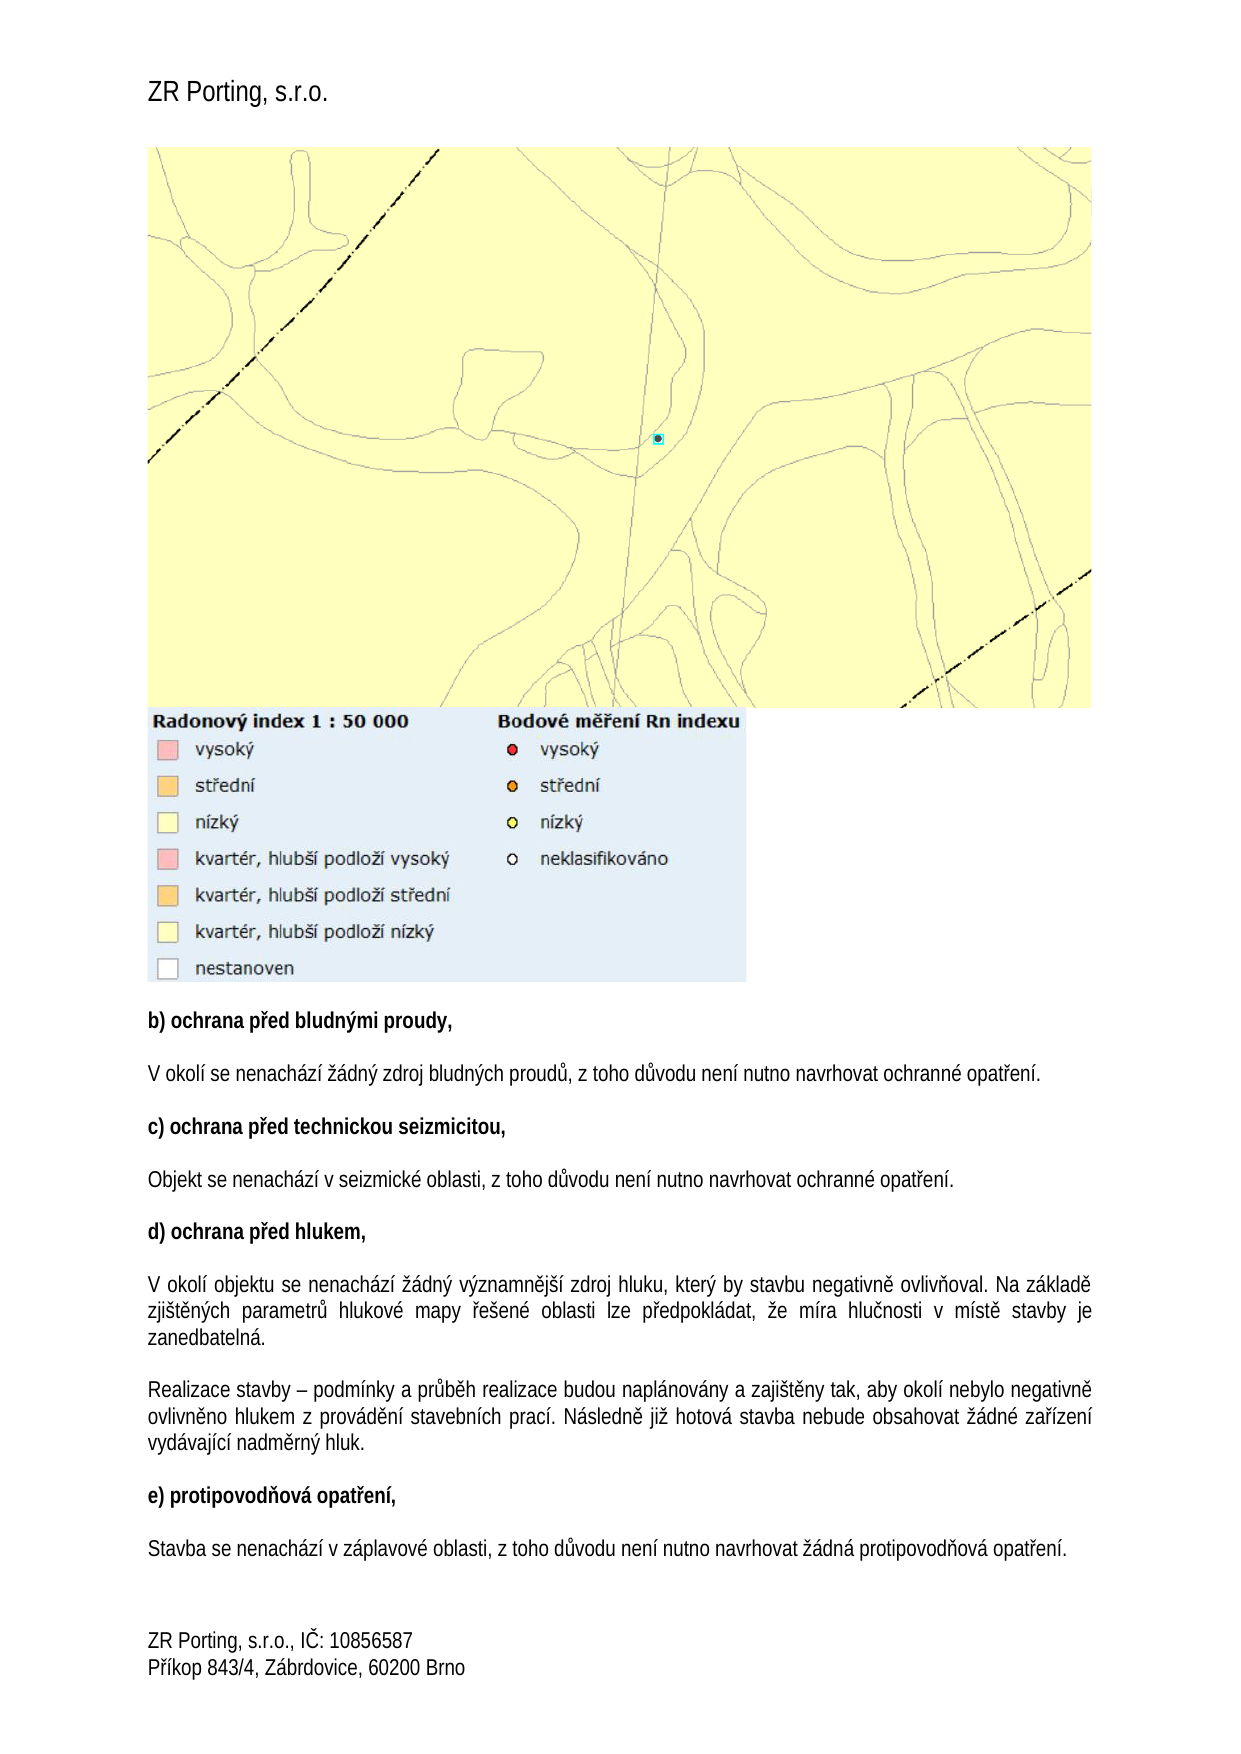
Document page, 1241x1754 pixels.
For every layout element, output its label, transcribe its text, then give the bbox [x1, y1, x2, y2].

picture [147, 147, 1092, 708]
text V okolí objektu se nenachází žádný významnější zdroj hluku, který by stavbu negativně ovlivňoval. Na základě zjištěných parametrů hlukové mapy řešené oblasti lze předpokládat, že míra hlučnosti v místě stavby je zanedbatelná. [148, 1271, 1093, 1350]
text Objekt se nenachází v seizmické oblasti, z toho důvodu není nutno navrhovat ochranné opatření. [148, 1166, 1093, 1192]
text Realizace stavby – podmínky a průběh realizace budou naplánovány a zajištěny tak, aby okolí nebylo negativně ovlivněno hlukem z provádění stavebních prací. Následně již hotová stavba nebude obsahovat žádné zařízení vydávající nadměrný hluk. [148, 1376, 1093, 1455]
text V okolí se nenachází žádný zdroj bludných proudů, z toho důvodu není nutno navrhovat ochranné opatření. [148, 1060, 1093, 1086]
text b) ochrana před bludnými proudy, [148, 1007, 1093, 1034]
text d) ochrana před hlukem, [148, 1218, 1093, 1244]
text e) protipovodňová opatření, [148, 1482, 1093, 1508]
text c) ochrana před technickou seizmicitou, [148, 1113, 1093, 1139]
text Stavba se nenachází v záplavové oblasti, z toho důvodu není nutno navrhovat žádná protipovodňová opatření. [148, 1534, 1093, 1561]
